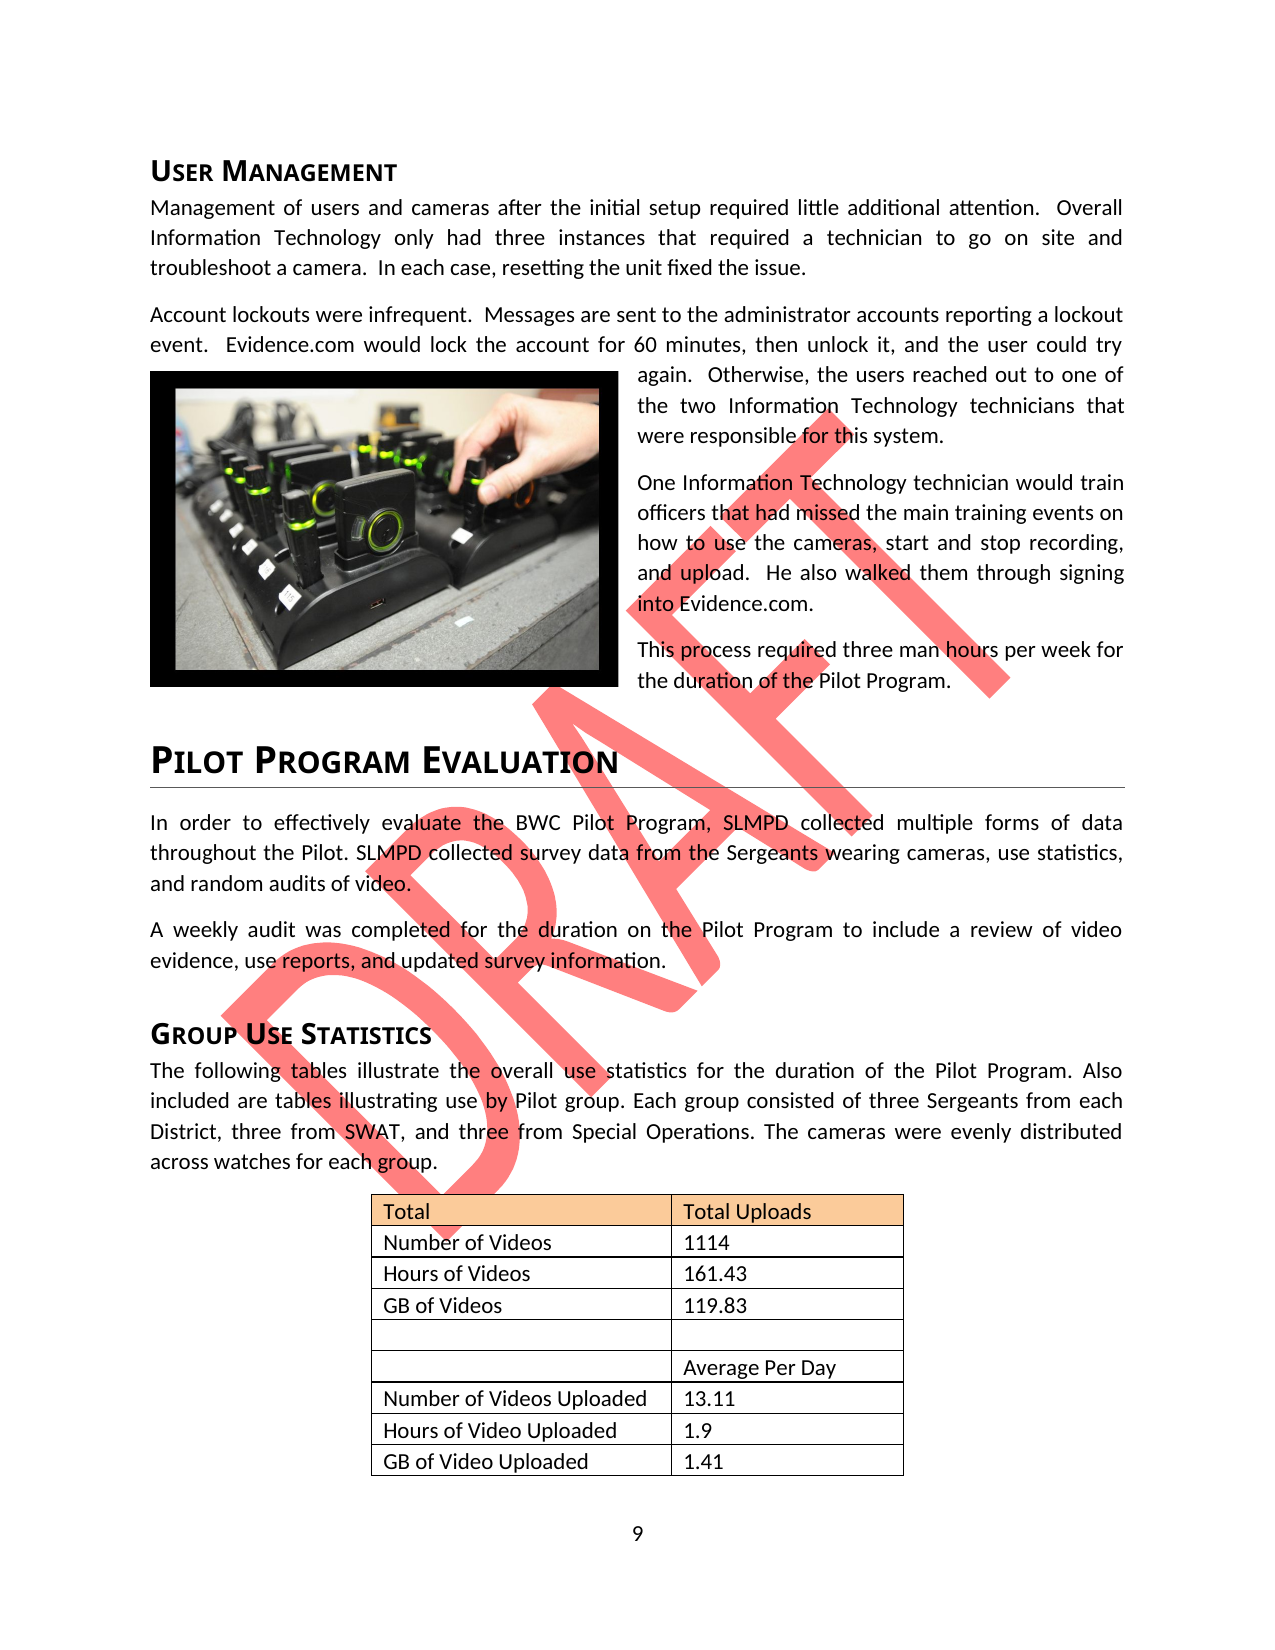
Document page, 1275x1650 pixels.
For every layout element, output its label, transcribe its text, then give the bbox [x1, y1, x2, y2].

table_cell 1114 [672, 1226, 903, 1256]
picture [150, 371, 619, 687]
table_header Total Uploads [672, 1195, 903, 1225]
table_cell 119.83 [672, 1289, 903, 1319]
table_cell Hours of Video Uploaded [372, 1414, 671, 1444]
subtitle Pilot Program Evaluation [150, 733, 1125, 787]
text Management of users and cameras after the initial setup required little additional attention. Overall Information Technology only had three instances that required a technician to go on site and troubleshoot a camera. In each case, resetting the unit fixed the issue. [150, 193, 1125, 281]
table_header Total [372, 1195, 671, 1225]
subtitle Group Use Statistics [150, 1013, 1125, 1053]
table_cell [372, 1320, 671, 1350]
text This process required three man hours per week for the duration of the Pilot Program. [150, 636, 1125, 694]
table_cell Average Per Day [672, 1351, 903, 1381]
table_cell 13.11 [672, 1383, 903, 1413]
text The following tables illustrate the overall use statistics for the duration of the Pilot Program. Also included are tables illustrating use by Pilot group. Each group consisted of three Sergeants from each District, three from SWAT, and three from Special Operations. The cameras were evenly distributed across watches for each group. [150, 1056, 1125, 1175]
table_cell [672, 1320, 903, 1350]
table_cell [372, 1351, 671, 1381]
text Account lockouts were infrequent. Messages are sent to the administrator accounts reporting a lockout event. Evidence.com would lock the account for 60 minutes, then unlock it, and the user could try again. Otherwise, the users reached out to one of the two Information Technology technicians that were responsible for this system. [150, 300, 1125, 449]
table_cell Number of Videos [372, 1226, 671, 1256]
text One Information Technology technician would train officers that had missed the main training events on how to use the cameras, start and stop recording, and upload. He also walked them through signing into Evidence.com. [619, 468, 1125, 617]
text In order to effectively evaluate the BWC Pilot Program, SLMPD collected multiple forms of data throughout the Pilot. SLMPD collected survey data from the Sergeants wearing cameras, use statistics, and random audits of video. [150, 808, 1125, 897]
table_cell 1.9 [672, 1414, 903, 1444]
table_cell 161.43 [672, 1258, 903, 1288]
table_cell Number of Videos Uploaded [372, 1383, 671, 1413]
table_cell Hours of Videos [372, 1258, 671, 1288]
subtitle User Management [150, 150, 1125, 190]
table_cell GB of Videos [372, 1289, 671, 1319]
table_cell 1.41 [672, 1445, 903, 1475]
text A weekly audit was completed for the duration on the Pilot Program to include a review of video evidence, use reports, and updated survey information. [150, 916, 1125, 974]
table_cell GB of Video Uploaded [372, 1445, 671, 1475]
